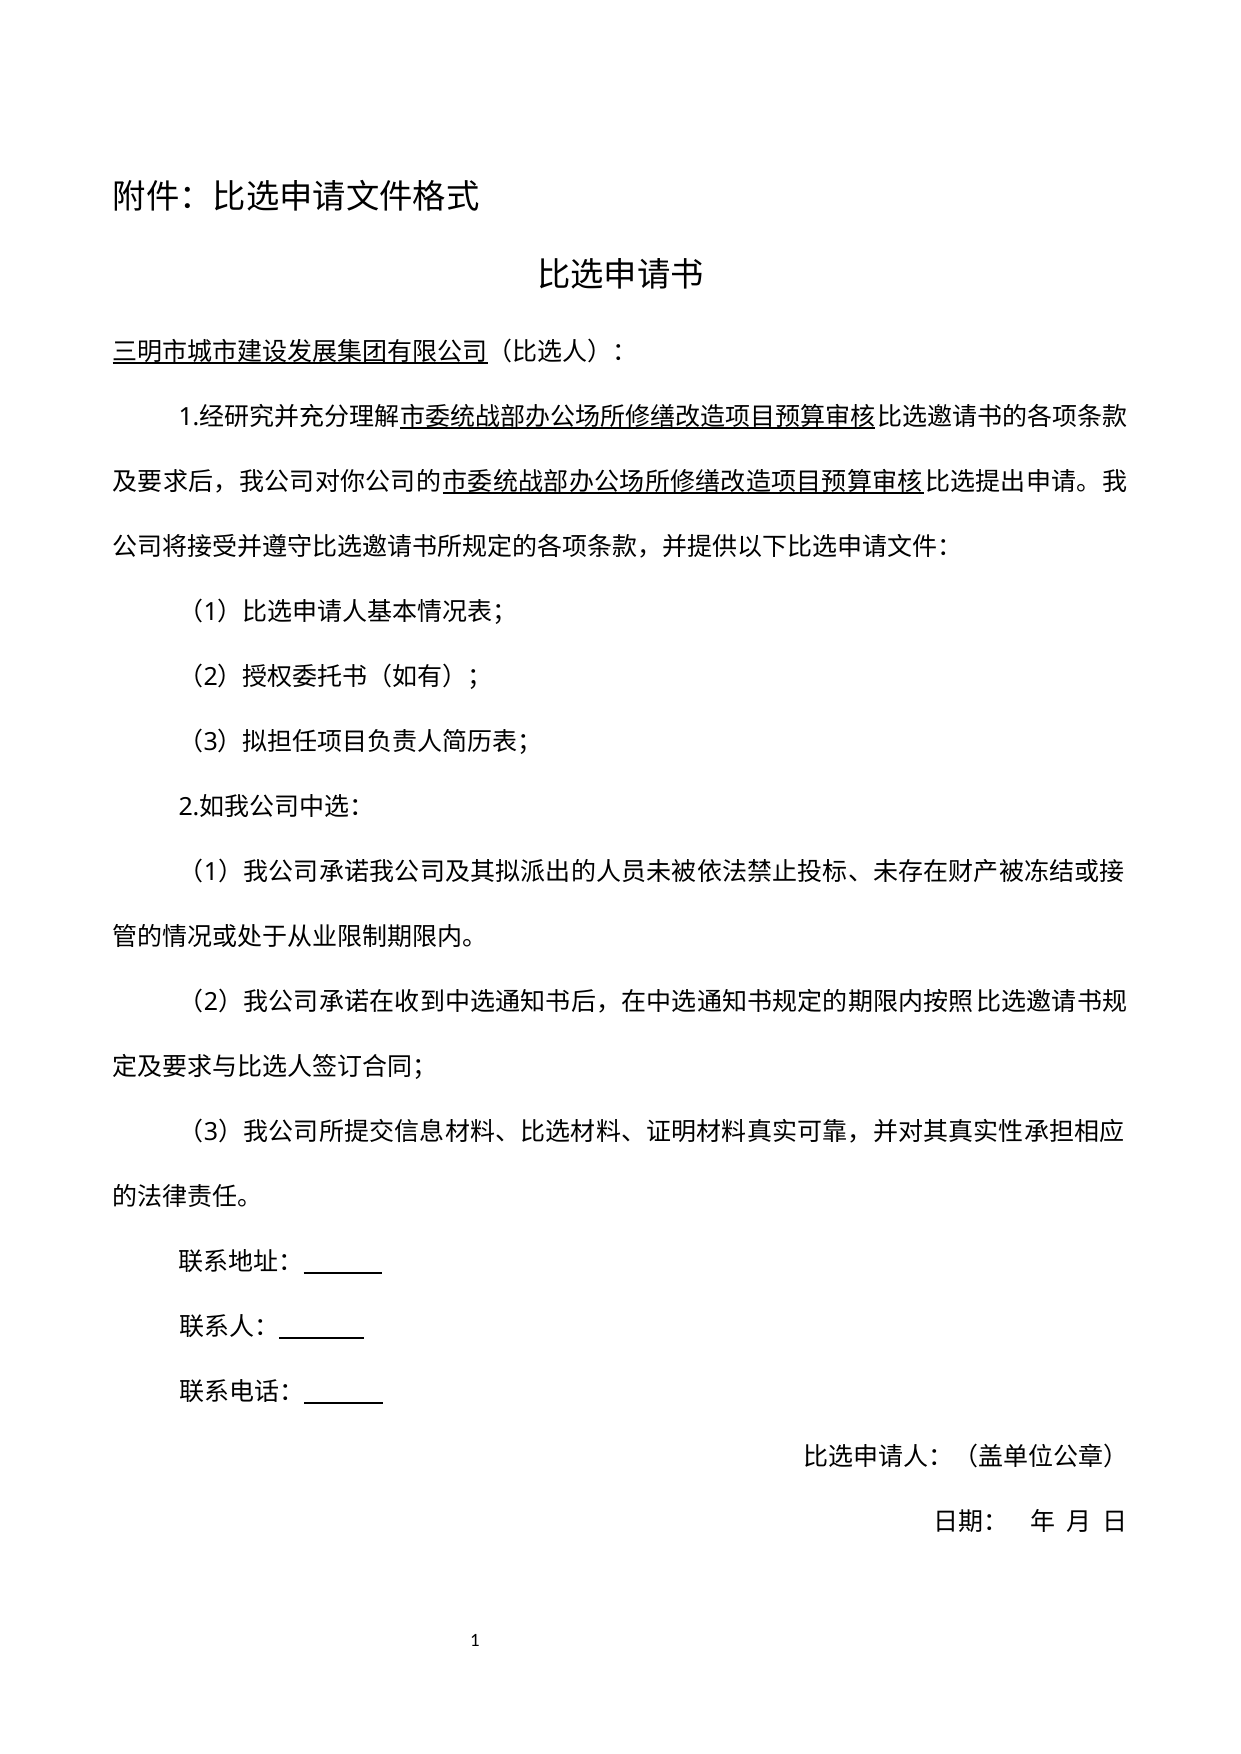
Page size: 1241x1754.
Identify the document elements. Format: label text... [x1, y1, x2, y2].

text （1）比选申请人基本情况表； [112, 577, 1128, 642]
text 联系人： [112, 1292, 1128, 1357]
text （3）我公司所提交信息材料、比选材料、证明材料真实可靠，并对其真实性承担相应的法律责任。 [112, 1097, 1128, 1227]
text 三明市城市建设发展集团有限公司（比选人）： [112, 317, 1128, 382]
text 日期： 年 月 日 [112, 1487, 1128, 1552]
text 1.经研究并充分理解市委统战部办公场所修缮改造项目预算审核比选邀请书的各项条款及要求后，我公司对你公司的市委统战部办公场所修缮改造项目预算审核比选提出申请。我公司将接受并遵守比选邀请书所规定的各项条款，并提供以下比选申请文件： [112, 382, 1128, 577]
text 联系地址： [112, 1227, 1128, 1292]
list 拟担任项目负责人简历表； [112, 707, 1128, 772]
text 比选申请书 [112, 239, 1128, 304]
text 比选申请人：（盖单位公章） [112, 1422, 1128, 1487]
list 授权委托书（如有）； [112, 642, 1128, 707]
text 联系电话： [112, 1357, 1128, 1422]
text （2）我公司承诺在收到中选通知书后，在中选通知书规定的期限内按照比选邀请书规定及要求与比选人签订合同； [112, 967, 1128, 1097]
text （1）我公司承诺我公司及其拟派出的人员未被依法禁止投标、未存在财产被冻结或接管的情况或处于从业限制期限内。 [112, 837, 1128, 967]
text 2.如我公司中选： [112, 772, 1128, 837]
text 附件：比选申请文件格式 [112, 162, 1128, 227]
